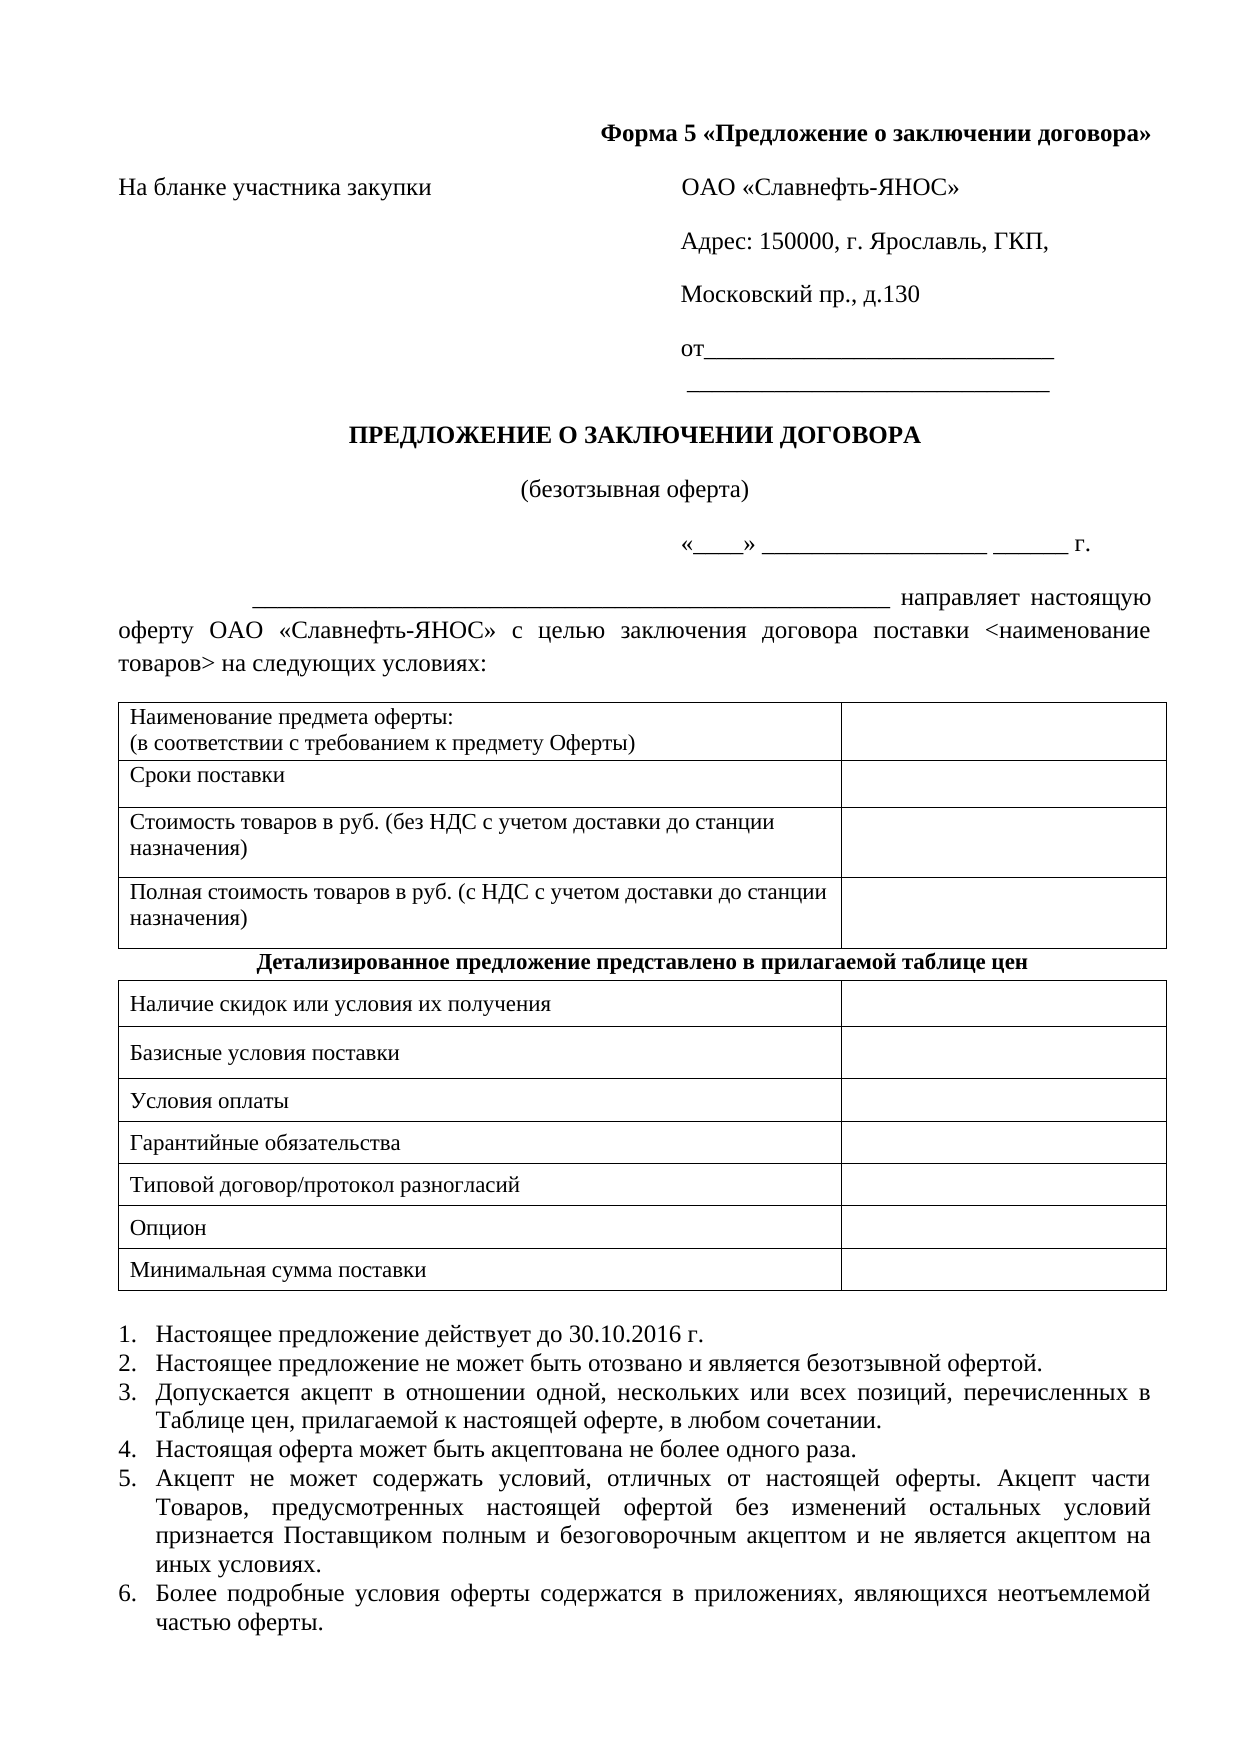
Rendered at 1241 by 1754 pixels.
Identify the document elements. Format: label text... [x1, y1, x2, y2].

table_header Наименование предмета оферты: (в соответствии с требованием к предмету Оферты) [119, 703, 841, 760]
list Настоящее предложение действует до 30.10.2016 г. [118, 1319, 1152, 1348]
text Московский пр., д.130 [680, 279, 1152, 308]
table_cell Сроки поставки [119, 761, 841, 807]
table_cell [842, 1206, 1166, 1247]
table_cell [842, 761, 1166, 807]
table_cell [842, 1249, 1166, 1289]
table_cell [842, 1079, 1166, 1121]
text На бланке участника закупки ОАО «Славнефть-ЯНОС» [118, 172, 1152, 201]
table_cell Гарантийные обязательства [119, 1122, 841, 1163]
text «____» __________________ ______ г. [681, 528, 1152, 557]
text Адрес: 150000, г. Ярославль, ГКП, [680, 226, 1152, 254]
table_cell Типовой договор/протокол разногласий [119, 1164, 841, 1205]
table_cell Условия оплаты [119, 1079, 841, 1121]
table_cell [842, 1122, 1166, 1163]
list Допускается акцепт в отношении одной, нескольких или всех позиций, перечисленных в Таблице цен, прилагаемой к настоящей оферте, в любом сочетании. [118, 1377, 1152, 1434]
list Настоящее предложение не может быть отозвано и является безотзывной офертой. [118, 1348, 1152, 1377]
list Акцепт не может содержать условий, отличных от настоящей оферты. Акцепт части Товаров, предусмотренных настоящей офертой без изменений остальных условий признается Поставщиком полным и безоговорочным акцептом и не является акцептом на иных условиях. [118, 1463, 1152, 1578]
list Настоящая оферта может быть акцептована не более одного раза. [118, 1434, 1152, 1463]
table_cell Полная стоимость товаров в руб. (с НДС с учетом доставки до станции назначения) [119, 878, 841, 947]
text от____________________________ _____________________________ [681, 333, 1152, 395]
table_cell [842, 878, 1166, 947]
text ПРЕДЛОЖЕНИЕ О ЗАКЛЮЧЕНИИ ДОГОВОРА [118, 420, 1152, 449]
table_cell Опцион [119, 1206, 841, 1247]
text Форма 5 «Предложение о заключении договора» [118, 118, 1152, 147]
table_cell Наличие скидок или условия их получения [119, 981, 841, 1026]
table_cell [842, 1027, 1166, 1077]
text (безотзывная оферта) [118, 474, 1152, 503]
text ___________________________________________________ направляет настоящую оферту ОАО «Славнефть-ЯНОС» с целью заключения договора поставки <наименование товаров> на следующих условиях: [118, 582, 1152, 677]
table_cell [842, 1164, 1166, 1205]
table_cell Стоимость товаров в руб. (без НДС с учетом доставки до станции назначения) [119, 808, 841, 877]
table_cell [842, 981, 1166, 1026]
table_cell Детализированное предложение представлено в прилагаемой таблице цен [118, 949, 1167, 980]
table_cell Базисные условия поставки [119, 1027, 841, 1077]
table_cell Минимальная сумма поставки [119, 1249, 841, 1289]
table_header [842, 703, 1166, 760]
table_cell [842, 808, 1166, 877]
list Более подробные условия оферты содержатся в приложениях, являющихся неотъемлемой частью оферты. [118, 1578, 1152, 1636]
